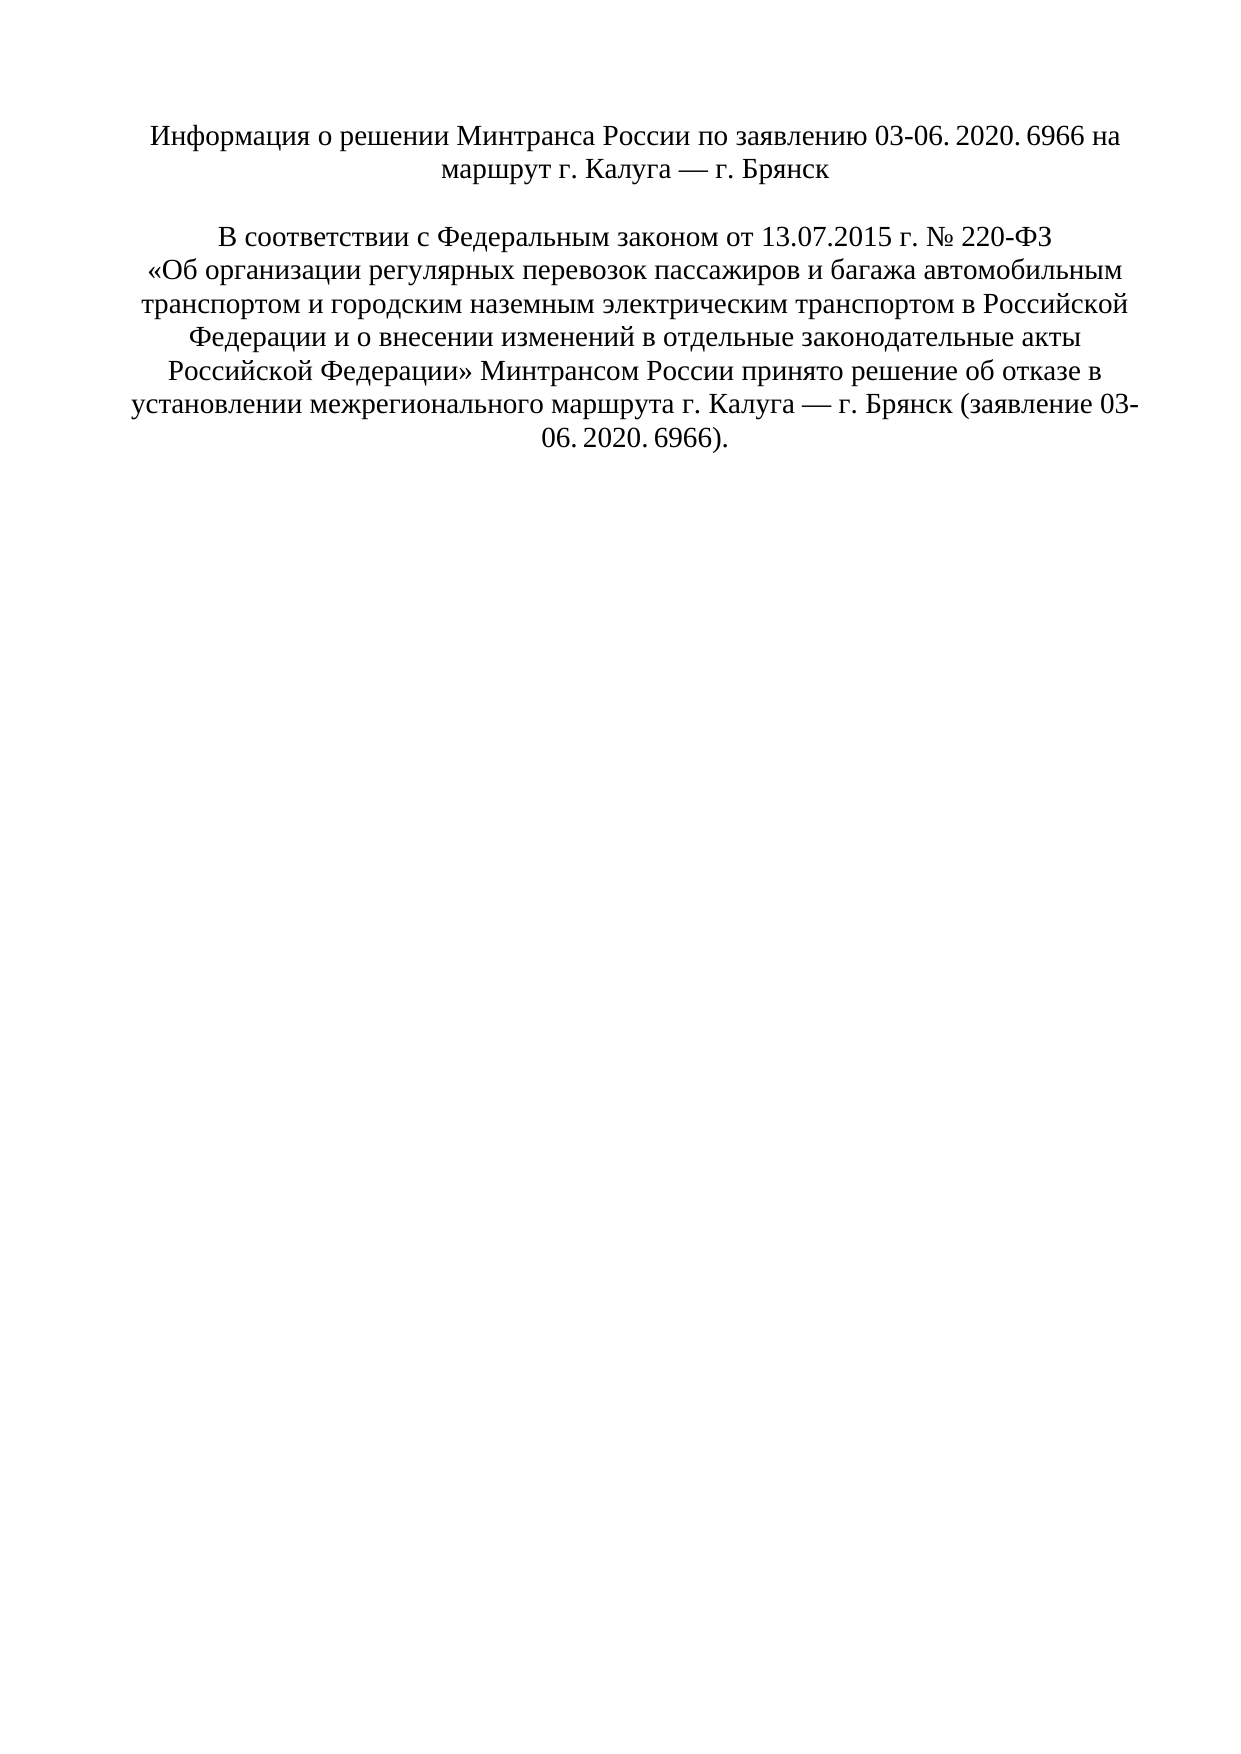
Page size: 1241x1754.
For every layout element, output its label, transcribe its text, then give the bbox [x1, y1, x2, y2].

text Информация о решении Минтранса России по заявлению 03-06. 2020. 6966 на маршрут г. Калуга — г. Брянск [118, 118, 1152, 185]
text В соответствии с Федеральным законом от 13.07.2015 г. № 220-ФЗ «Об организации регулярных перевозок пассажиров и багажа автомобильным транспортом и городским наземным электрическим транспортом в Российской Федерации и о внесении изменений в отдельные законодательные акты Российской Федерации» Минтрансом России принято решение об отказе в установлении межрегионального маршрута г. Калуга — г. Брянск (заявление 03-06. 2020. 6966). [118, 219, 1152, 453]
